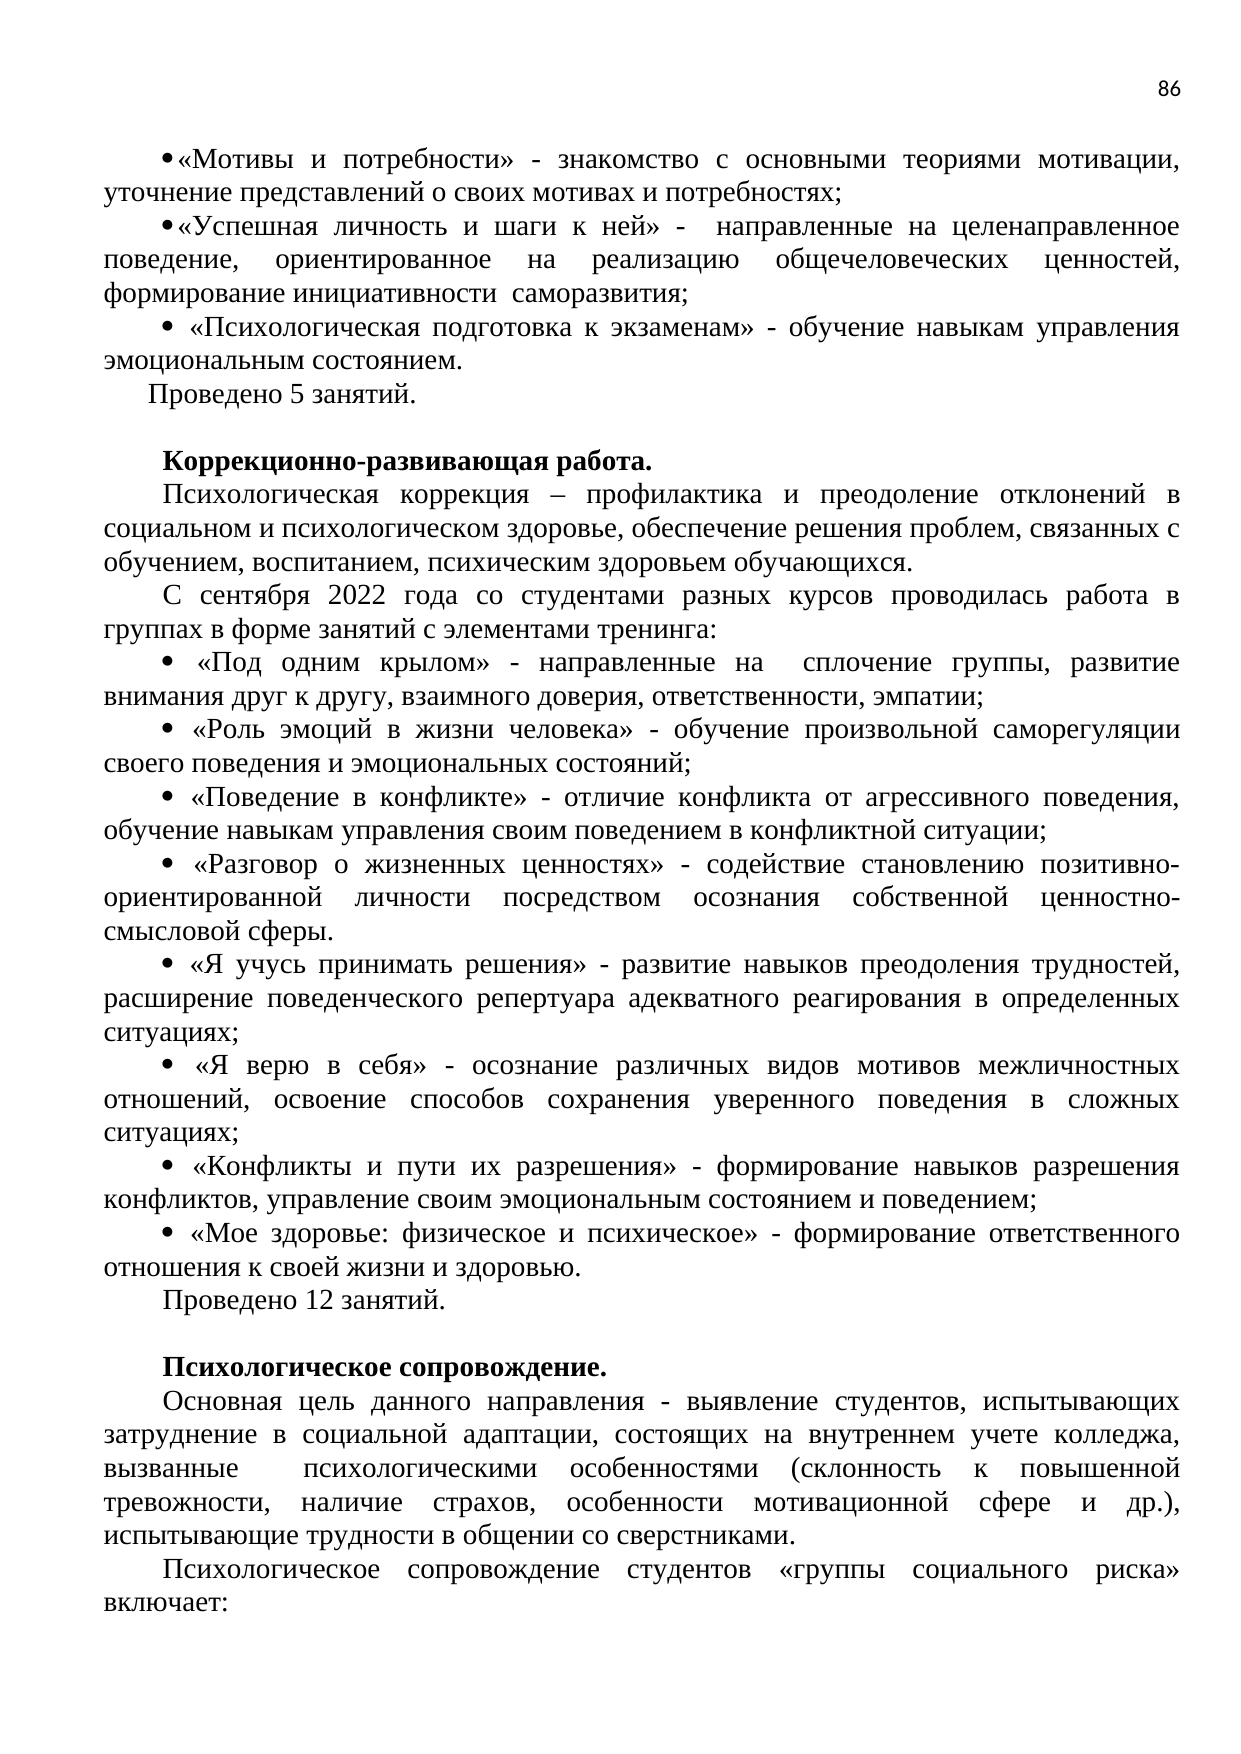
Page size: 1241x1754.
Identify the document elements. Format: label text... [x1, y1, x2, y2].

text Проведено 5 занятий. [103, 376, 1181, 409]
list «Разговор о жизненных ценностях» - содействие становлению позитивно-ориентированной личности посредством осознания собственной ценностно-смысловой сферы. [103, 846, 1181, 947]
list «Я учусь принимать решения» - развитие навыков преодоления трудностей, расширение поведенческого репертуара адекватного реагирования в определенных ситуациях; [103, 947, 1181, 1047]
text Психологическая коррекция – профилактика и преодоление отклонений в социальном и психологическом здоровье, обеспечение решения проблем, связанных с обучением, воспитанием, психическим здоровьем обучающихся. [103, 477, 1181, 577]
text Психологическое сопровождение студентов «группы социального риска» включает: [103, 1551, 1181, 1618]
list «Под одним крылом» - направленные на сплочение группы, развитие внимания друг к другу, взаимного доверия, ответственности, эмпатии; [103, 644, 1181, 711]
list «Успешная личность и шаги к ней» - направленные на целенаправленное поведение, ориентированное на реализацию общечеловеческих ценностей, формирование инициативности саморазвития; [103, 208, 1181, 309]
list «Я верю в себя» - осознание различных видов мотивов межличностных отношений, освоение способов сохранения уверенного поведения в сложных ситуациях; [103, 1047, 1181, 1148]
list «Конфликты и пути их разрешения» - формирование навыков разрешения конфликтов, управление своим эмоциональным состоянием и поведением; [103, 1148, 1181, 1215]
text Коррекционно-развивающая работа. [103, 443, 1181, 477]
text Проведено 12 занятий. [103, 1282, 1181, 1316]
list «Мотивы и потребности» - знакомство с основными теориями мотивации, уточнение представлений о своих мотивах и потребностях; [103, 141, 1181, 208]
text Основная цель данного направления - выявление студентов, испытывающих затруднение в социальной адаптации, состоящих на внутреннем учете колледжа, вызванные психологическими особенностями (склонность к повышенной тревожности, наличие страхов, особенности мотивационной сфере и др.), испытывающие трудности в общении со сверстниками. [103, 1383, 1181, 1551]
list «Психологическая подготовка к экзаменам» - обучение навыкам управления эмоциональным состоянием. [103, 309, 1181, 376]
list «Мое здоровье: физическое и психическое» - формирование ответственного отношения к своей жизни и здоровью. [103, 1215, 1181, 1282]
list «Поведение в конфликте» - отличие конфликта от агрессивного поведения, обучение навыкам управления своим поведением в конфликтной ситуации; [103, 779, 1181, 846]
text Психологическое сопровождение. [103, 1349, 1181, 1383]
list «Роль эмоций в жизни человека» - обучение произвольной саморегуляции своего поведения и эмоциональных состояний; [103, 711, 1181, 779]
text С сентября 2022 года со студентами разных курсов проводилась работа в группах в форме занятий с элементами тренинга: [103, 577, 1181, 644]
